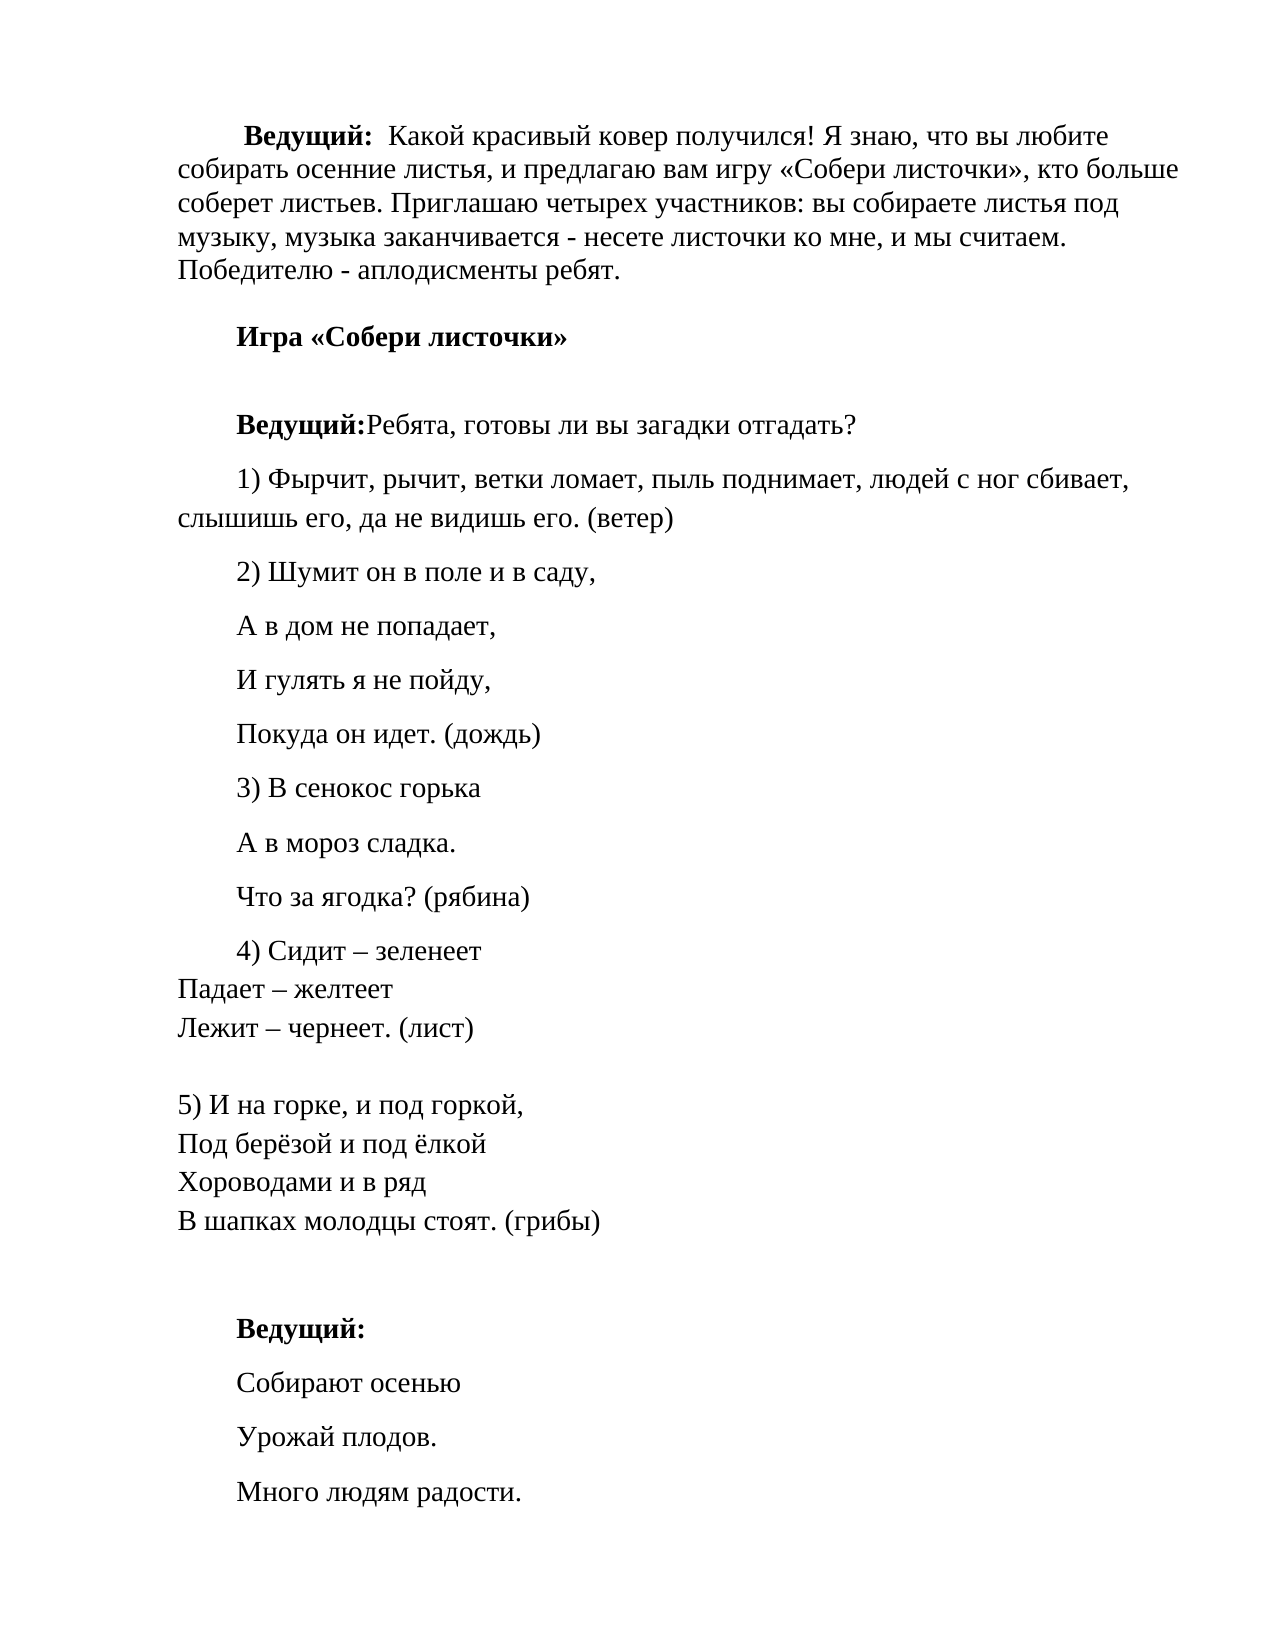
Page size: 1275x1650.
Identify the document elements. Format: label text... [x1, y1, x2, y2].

text 3) В сенокос горька [177, 771, 1186, 804]
text Что за ягодка? (рябина) [177, 879, 1186, 912]
text Много людям радости. [177, 1474, 1186, 1507]
text Собирают осенью [177, 1365, 1186, 1399]
text Ведущий:Ребята, готовы ли вы загадки отгадать? [177, 407, 1186, 441]
text Ведущий: [177, 1311, 1186, 1345]
text И гулять я не пойду, [177, 662, 1186, 696]
text Ведущий: Какой красивый ковер получился! Я знаю, что вы любите собирать осенние листья, и предлагаю вам игру «Собери листочки», кто больше соберет листьев. Приглашаю четырех участников: вы собираете листья под музыку, музыка заканчивается - несете листочки ко мне, и мы считаем. Победителю - аплодисменты ребят. [177, 118, 1186, 286]
text А в мороз сладка. [177, 825, 1186, 858]
text Игра «Собери листочки» [177, 319, 1186, 353]
text Покуда он идет. (дождь) [177, 716, 1186, 750]
text Урожай плодов. [177, 1419, 1186, 1453]
text 1) Фырчит, рычит, ветки ломает, пыль поднимает, людей с ног сбивает, слышишь его, да не видишь его. (ветер) [177, 461, 1186, 533]
text 4) Сидит – зеленеет Падает – желтеет Лежит – чернеет. (лист) 5) И на горке, и под горкой, Под берёзой и под ёлкой Хороводами и в ряд В шапках молодцы стоят. (грибы) [177, 933, 1186, 1236]
text А в дом не попадает, [177, 608, 1186, 642]
text 2) Шумит он в поле и в саду, [177, 554, 1186, 587]
